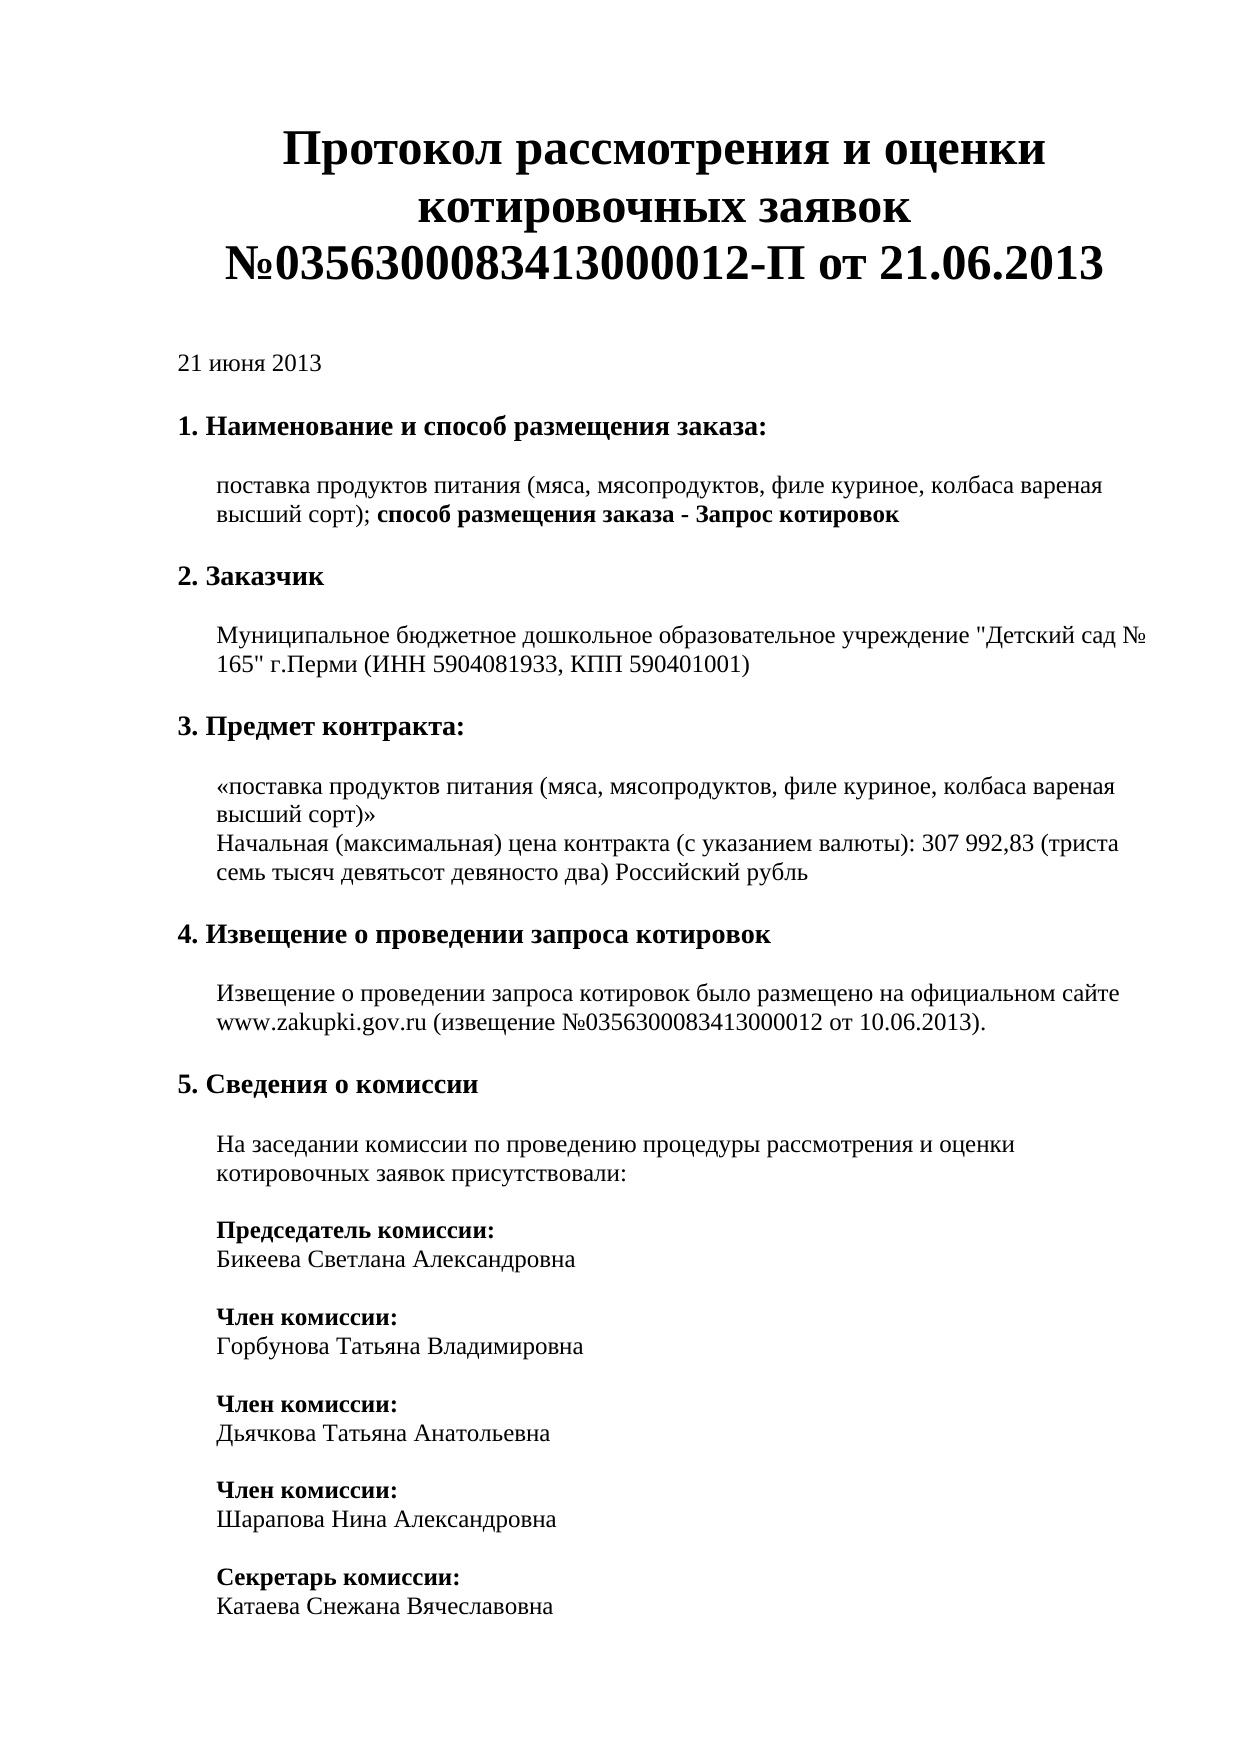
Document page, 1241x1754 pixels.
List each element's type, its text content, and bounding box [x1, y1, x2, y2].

text 21 июня 2013 [177, 320, 1152, 377]
text 1. Наименование и способ размещения заказа: [177, 408, 1152, 441]
text Председатель комиссии: Бикеева Светлана Александровна [216, 1216, 1152, 1273]
text 3. Предмет контракта: [177, 709, 1152, 742]
text Секретарь комиссии: Катаева Снежана Вячеславовна [216, 1562, 1152, 1620]
text 5. Сведения о комиссии [177, 1067, 1152, 1100]
text Извещение о проведении запроса котировок было размещено на официальном сайте www.zakupki.gov.ru (извещение №0356300083413000012 от 10.06.2013). [216, 978, 1152, 1036]
text 4. Извещение о проведении запроса котировок [177, 917, 1152, 949]
text «поставка продуктов питания (мяса, мясопродуктов, филе куриное, колбаса вареная высший сорт)» Начальная (максимальная) цена контракта (с указанием валюты): 307 992,83 (триста семь тысяч девятьсот девяносто два) Российский рубль [216, 771, 1152, 886]
text Член комиссии: Горбунова Татьяна Владимировна [216, 1302, 1152, 1360]
text Член комиссии: Шарапова Нина Александровна [216, 1476, 1152, 1533]
text Член комиссии: Дьячкова Татьяна Анатольевна [216, 1389, 1152, 1446]
text Муниципальное бюджетное дошкольное образовательное учреждение "Детский сад № 165" г.Перми (ИНН 5904081933, КПП 590401001) [216, 620, 1152, 678]
text Протокол рассмотрения и оценки котировочных заявок №0356300083413000012-П от 21.06.2013 [177, 118, 1152, 291]
text поставка продуктов питания (мяса, мясопродуктов, филе куриное, колбаса вареная высший сорт); способ размещения заказа - Запрос котировок [216, 470, 1152, 528]
text На заседании комиссии по проведению процедуры рассмотрения и оценки котировочных заявок присутствовали: [216, 1129, 1152, 1186]
text 2. Заказчик [177, 559, 1152, 591]
